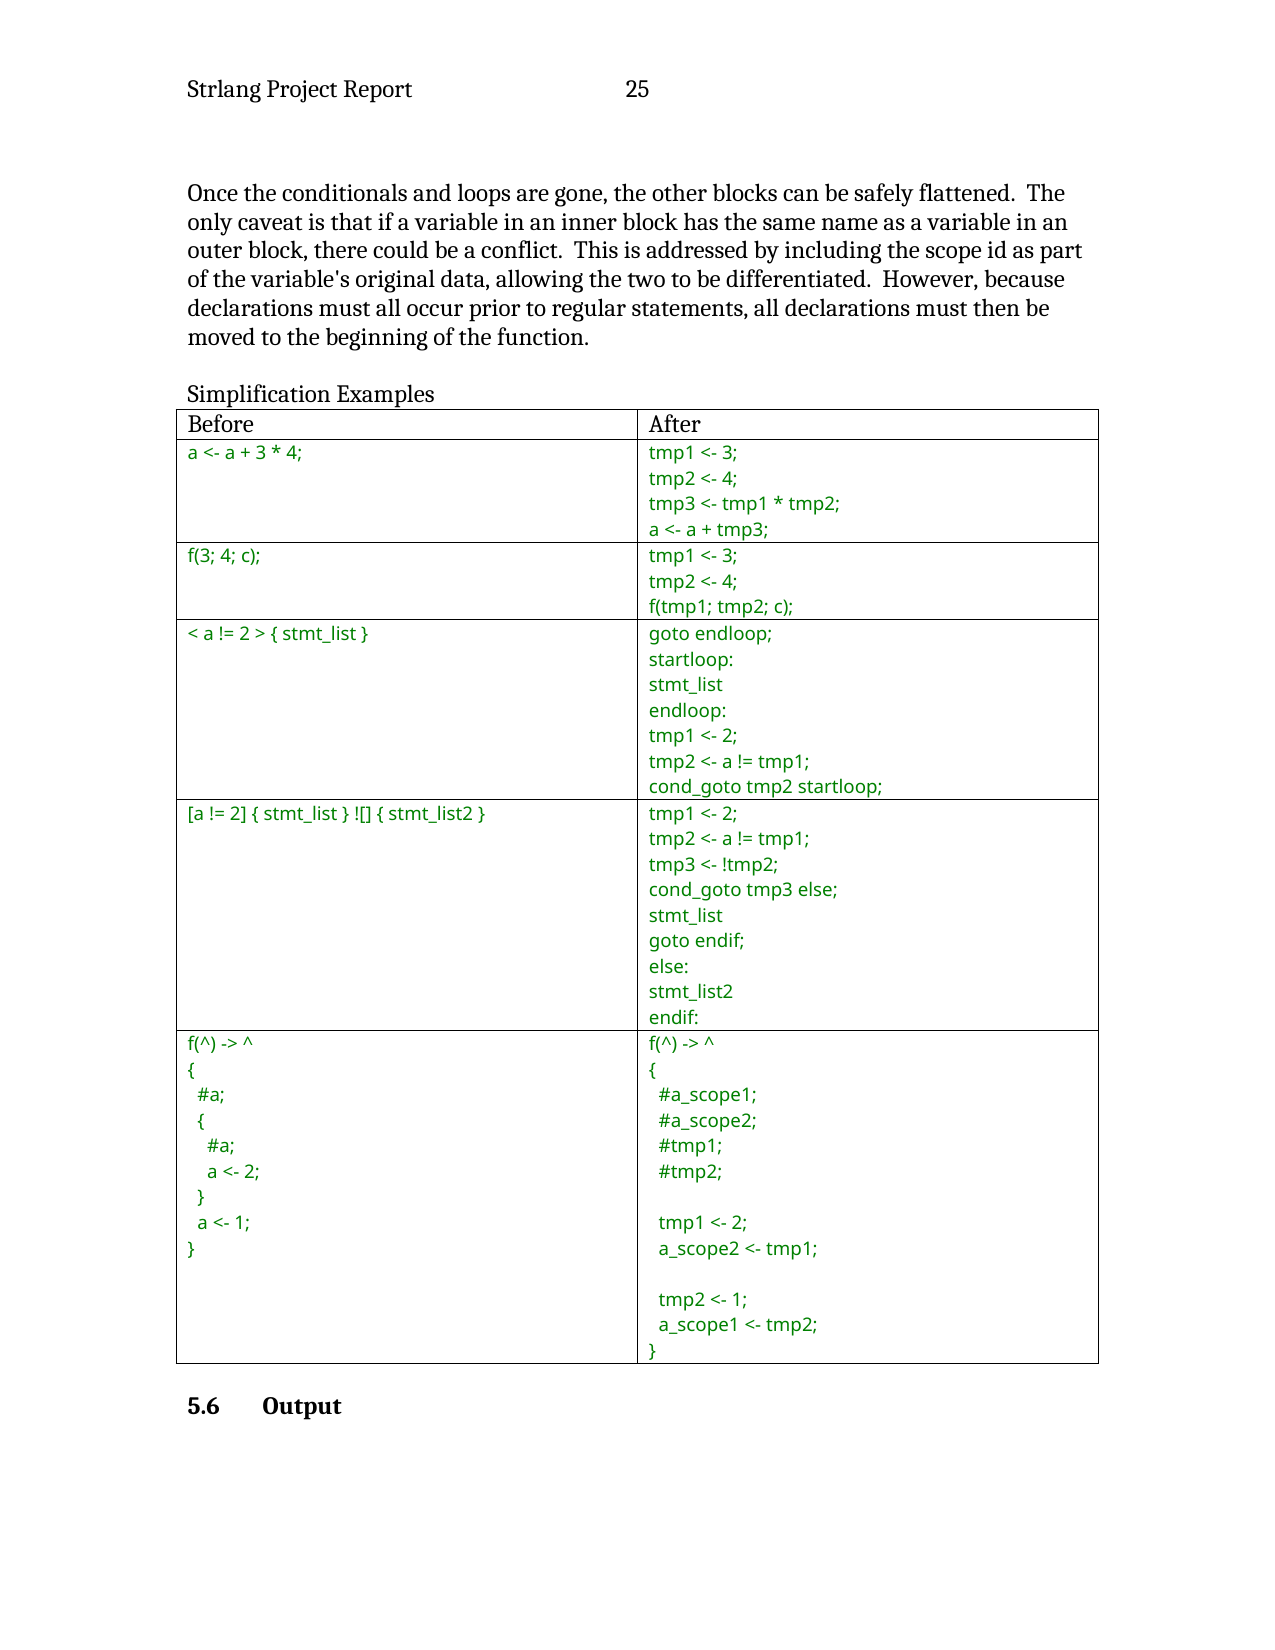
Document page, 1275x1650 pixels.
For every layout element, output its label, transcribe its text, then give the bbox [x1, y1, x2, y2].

table_header After [638, 410, 1098, 438]
table_cell tmp1 <- 3; tmp2 <- 4; tmp3 <- tmp1 * tmp2; a <- a + tmp3; [638, 440, 1098, 542]
table_cell f(^) -> ^ { #a; { #a; a <- 2; } a <- 1; } [177, 1031, 637, 1362]
table_cell goto endloop; startloop: stmt_list endloop: tmp1 <- 2; tmp2 <- a != tmp1; cond_goto tmp2 startloop; [638, 620, 1098, 799]
table_cell f(3; 4; c); [177, 543, 637, 619]
text Simplification Examples [187, 380, 1087, 409]
table_cell [a != 2] { stmt_list } ![] { stmt_list2 } [177, 800, 637, 1030]
table_cell a <- a + 3 * 4; [177, 440, 637, 542]
table_cell tmp1 <- 2; tmp2 <- a != tmp1; tmp3 <- !tmp2; cond_goto tmp3 else; stmt_list goto endif; else: stmt_list2 endif: [638, 800, 1098, 1030]
table_header Before [177, 410, 637, 438]
table_cell tmp1 <- 3; tmp2 <- 4; f(tmp1; tmp2; c); [638, 543, 1098, 619]
text 5.6 Output [187, 1392, 1087, 1421]
text Once the conditionals and loops are gone, the other blocks can be safely flattened. The only caveat is that if a variable in an inner block has the same name as a variable in an outer block, there could be a conflict. This is addressed by including the scope id as part of the variable's original data, allowing the two to be differentiated. However, because declarations must all occur prior to regular statements, all declarations must then be moved to the beginning of the function. [187, 179, 1087, 351]
table_cell < a != 2 > { stmt_list } [177, 620, 637, 799]
table_cell f(^) -> ^ { #a_scope1; #a_scope2; #tmp1; #tmp2; tmp1 <- 2; a_scope2 <- tmp1; tmp2 <- 1; a_scope1 <- tmp2; } [638, 1031, 1098, 1362]
